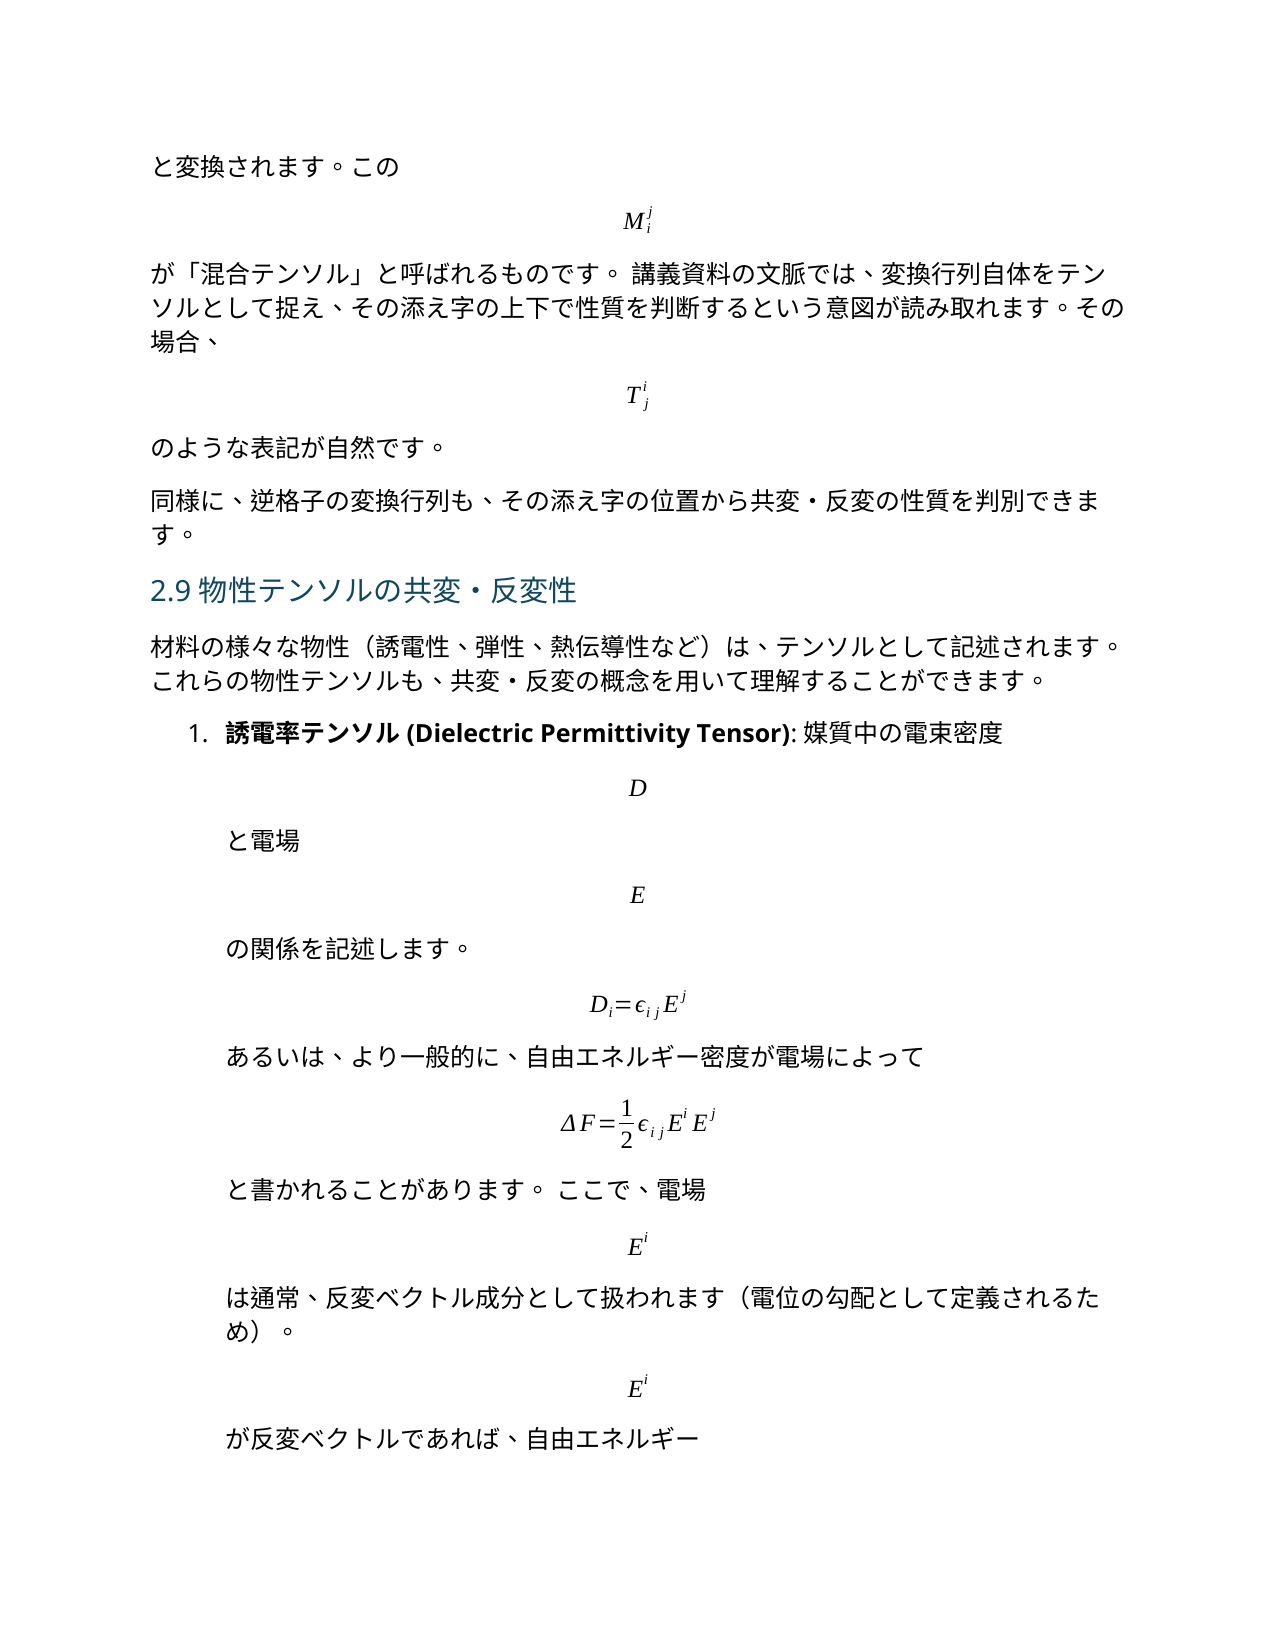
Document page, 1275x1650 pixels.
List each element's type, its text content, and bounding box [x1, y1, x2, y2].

text と変換されます。この [150, 150, 1125, 184]
text のような表記が自然です。 [150, 431, 1125, 465]
text が「混合テンソル」と呼ばれるものです。 講義資料の文脈では、変換行列自体をテンソルとして捉え、その添え字の上下で性質を判断するという意図が読み取れます。その場合、 [150, 256, 1125, 359]
list が反変ベクトルであれば、自由エネルギー [187, 1422, 1125, 1456]
list は通常、反変ベクトル成分として扱われます（電位の勾配として定義されるため）。 [187, 1280, 1125, 1348]
list と電場 [187, 824, 1125, 858]
text 材料の様々な物性（誘電性、弾性、熱伝導性など）は、テンソルとして記述されます。これらの物性テンソルも、共変・反変の概念を用いて理解することができます。 [150, 629, 1125, 697]
list の関係を記述します。 [187, 931, 1125, 966]
text 同様に、逆格子の変換行列も、その添え字の位置から共変・反変の性質を判別できます。 [150, 484, 1125, 552]
list 誘電率テンソル (Dielectric Permittivity Tensor): 媒質中の電束密度 [187, 716, 1125, 750]
subtitle 2.9 物性テンソルの共変・反変性 [150, 571, 1125, 610]
list と書かれることがあります。 ここで、電場 [187, 1173, 1125, 1207]
list あるいは、より一般的に、自由エネルギー密度が電場によって [187, 1040, 1125, 1074]
